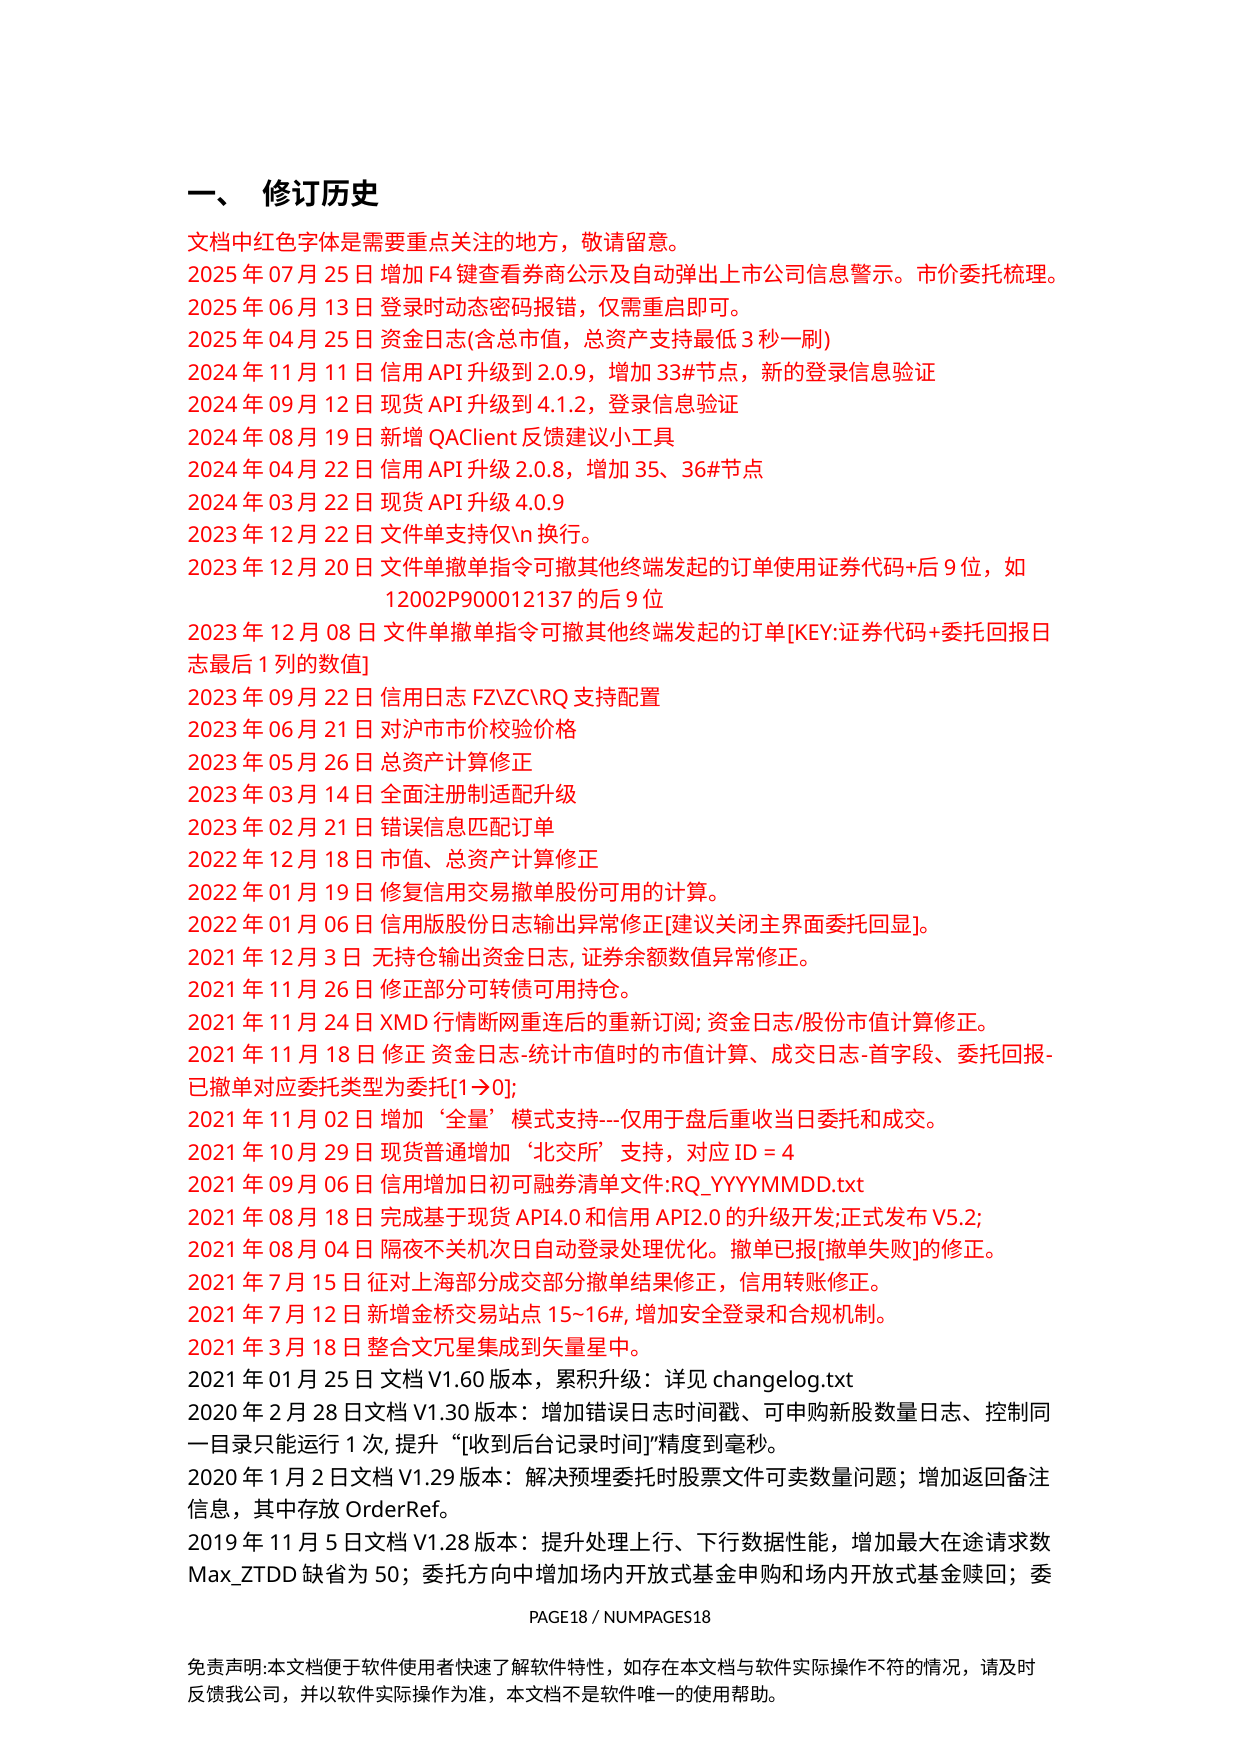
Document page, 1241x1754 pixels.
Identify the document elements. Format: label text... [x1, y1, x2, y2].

text 2023年09月22日 信用日志FZ\ZC\RQ支持配置 [187, 679, 1053, 712]
text 2023年12月08日 文件单撤单指令可撤其他终端发起的订单[KEY:证券代码+委托回报日志最后1列的数值] [187, 614, 1053, 679]
text 2021年10月29日 现货普通增加‘北交所’支持，对应ID = 4 [187, 1134, 1053, 1167]
text 2024年04月22日 信用API升级2.0.8，增加35、36#节点 [187, 452, 1053, 484]
text 2023年06月21日 对沪市市价校验价格 [187, 712, 1053, 744]
text 2022年01月06日 信用版股份日志输出异常修正[建议关闭主界面委托回显]。 [187, 907, 1053, 939]
text 2021年08月04日 隔夜不关机次日自动登录处理优化。撤单已报[撤单失败]的修正。 [187, 1232, 1053, 1264]
text 2023年12月22日 文件单支持仅\n换行。 [187, 517, 1053, 549]
text 2024年08月19日 新增QAClient反馈建议小工具 [187, 419, 1053, 452]
text 2021年11月18日 修正 资金日志-统计市值时的市值计算、成交日志-首字段、委托回报-已撤单对应委托类型为委托[10]; [187, 1037, 1053, 1102]
list 修订历史 [187, 159, 1053, 224]
text 2021年12月3日 无持仓输出资金日志, 证券余额数值异常修正。 [187, 939, 1053, 972]
text 2023年03月14日 全面注册制适配升级 [187, 777, 1053, 809]
text 2023年05月26日 总资产计算修正 [187, 744, 1053, 777]
text 2022年12月18日 市值、总资产计算修正 [187, 842, 1053, 874]
text 2021年11月24日 XMD行情断网重连后的重新订阅; 资金日志/股份市值计算修正。 [187, 1004, 1053, 1037]
text 2024年09月12日 现货API升级到4.1.2，登录信息验证 [187, 387, 1053, 419]
text 2021年7月15日 征对上海部分成交部分撤单结果修正，信用转账修正。 [187, 1264, 1053, 1297]
text 2024年11月11日 信用API升级到2.0.9，增加33#节点，新的登录信息验证 [187, 354, 1053, 387]
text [187, 1524, 1053, 1589]
text 2021年7月12日 新增金桥交易站点15~16#, 增加安全登录和合规机制。 [187, 1297, 1053, 1329]
text 2024年03月22日 现货API升级4.0.9 [187, 484, 1053, 517]
text 2022年01月19日 修复信用交易撤单股份可用的计算。 [187, 874, 1053, 907]
text 2021年11月26日 修正部分可转债可用持仓。 [187, 972, 1053, 1004]
text 2025年07月25日 增加F4键查看券商公示及自动弹出上市公司信息警示。市价委托梳理。 [187, 257, 1053, 289]
text 2023年12月20日 文件单撤单指令可撤其他终端发起的订单使用证券代码+后9位，如 [187, 549, 1053, 582]
text 2023年02月21日 错误信息匹配订单 [187, 809, 1053, 842]
text 2025年06月13日 登录时动态密码报错，仅需重启即可。 [187, 289, 1053, 322]
text 文档中红色字体是需要重点关注的地方，敬请留意。 [187, 224, 1053, 257]
text 12002P900012137的后9位 [187, 582, 1053, 614]
text 2021年01月25日 文档V1.60版本，累积升级：详见changelog.txt [187, 1362, 1053, 1394]
text 2020年1月2日文档V1.29版本：解决预埋委托时股票文件可卖数量问题；增加返回备注信息，其中存放OrderRef。 [187, 1459, 1053, 1524]
text 2021年08月18日 完成基于现货API4.0和信用API2.0的升级开发;正式发布V5.2; [187, 1199, 1053, 1232]
text 2021年3月18日 整合文冗星集成到矢量星中。 [187, 1329, 1053, 1362]
text 2025年04月25日 资金日志(含总市值，总资产支持最低3秒一刷) [187, 322, 1053, 354]
text 2020年2月28日文档V1.30版本：增加错误日志时间戳、可申购新股数量日志、控制同一目录只能运行1次, 提升“[收到后台记录时间]”精度到毫秒。 [187, 1394, 1053, 1459]
text 2021年11月02日 增加‘全量’模式支持---仅用于盘后重收当日委托和成交。 [187, 1102, 1053, 1134]
text 2021年09月06日 信用增加日初可融券清单文件:RQ_YYYYMMDD.txt [187, 1167, 1053, 1199]
